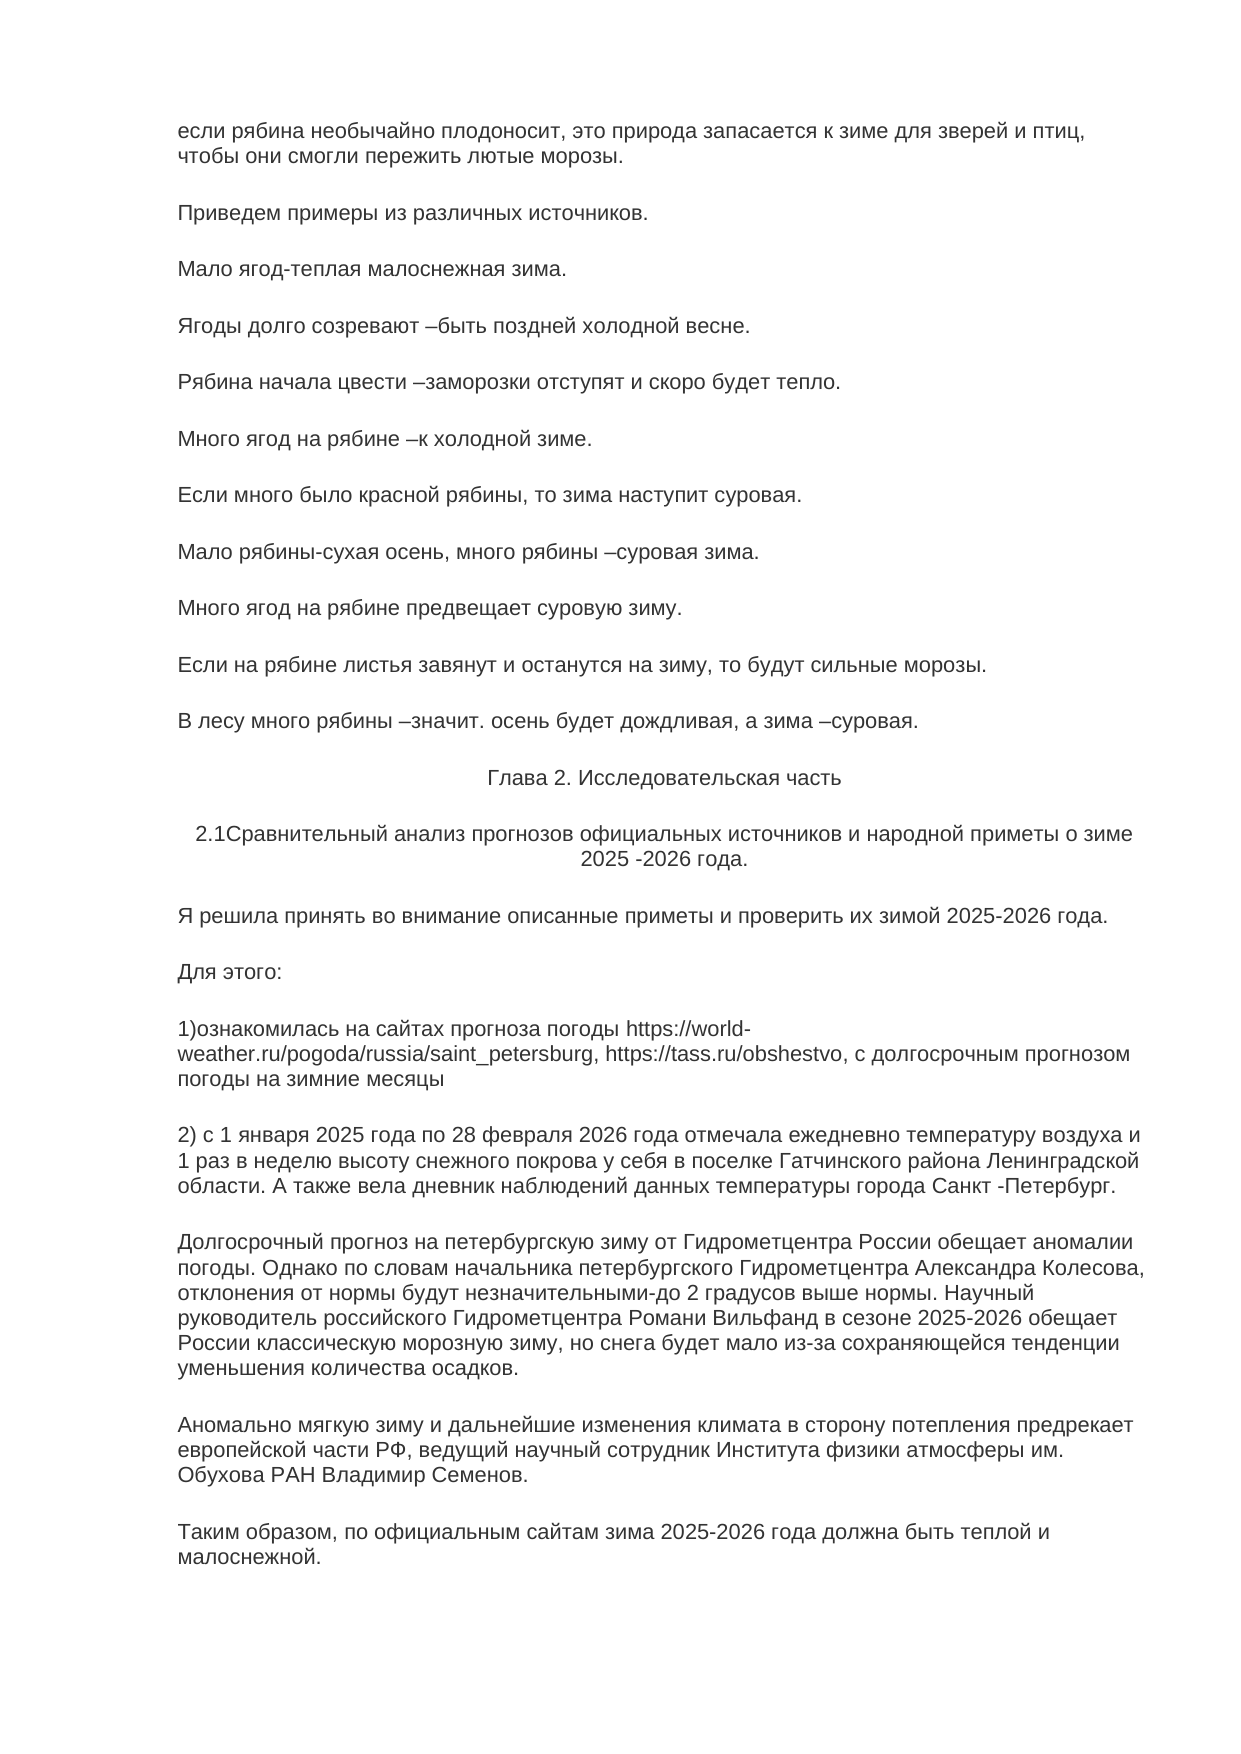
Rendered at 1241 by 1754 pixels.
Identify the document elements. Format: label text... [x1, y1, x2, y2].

text Много ягод на рябине предвещает суровую зиму. [177, 595, 1152, 620]
text В лесу много рябины –значит. осень будет дождливая, а зима –суровая. [177, 708, 1152, 733]
text 1)ознакомилась на сайтах прогноза погоды https://world-weather.ru/pogoda/russia/saint_petersburg, https://tass.ru/obshestvo, с долгосрочным прогнозом погоды на зимние месяцы [177, 1015, 1152, 1091]
text Мало рябины-сухая осень, много рябины –суровая зима. [177, 538, 1152, 564]
text Если много было красной рябины, то зима наступит суровая. [177, 482, 1152, 507]
text Мало ягод-теплая малоснежная зима. [177, 256, 1152, 281]
text Аномально мягкую зиму и дальнейшие изменения климата в сторону потепления предрекает европейской части РФ, ведущий научный сотрудник Института физики атмосферы им. Обухова РАН Владимир Семенов. [177, 1412, 1152, 1487]
text Таким образом, по официальным сайтам зима 2025-2026 года должна быть теплой и малоснежной. [177, 1518, 1152, 1569]
text Ягоды долго созревают –быть поздней холодной весне. [177, 313, 1152, 338]
text Для этого: [177, 959, 1152, 984]
text Долгосрочный прогноз на петербургскую зиму от Гидрометцентра России обещает аномалии погоды. Однако по словам начальника петербургского Гидрометцентра Александра Колесова, отклонения от нормы будут незначительными-до 2 градусов выше нормы. Научный руководитель российского Гидрометцентра Романи Вильфанд в сезоне 2025-2026 обещает России классическую морозную зиму, но снега будет мало из-за сохраняющейся тенденции уменьшения количества осадков. [177, 1229, 1152, 1380]
text Приведем примеры из различных источников. [177, 200, 1152, 225]
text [177, 118, 1152, 168]
text Если на рябине листья завянут и останутся на зиму, то будут сильные морозы. [177, 651, 1152, 677]
text 2.1Сравнительный анализ прогнозов официальных источников и народной приметы о зиме 2025 -2026 года. [177, 821, 1152, 871]
text Много ягод на рябине –к холодной зиме. [177, 426, 1152, 451]
text 2) с 1 января 2025 года по 28 февраля 2026 года отмечала ежедневно температуру воздуха и 1 раз в неделю высоту снежного покрова у себя в поселке Гатчинского района Ленинградской области. А также вела дневник наблюдений данных температуры города Санкт -Петербург. [177, 1122, 1152, 1198]
text Я решила принять во внимание описанные приметы и проверить их зимой 2025-2026 года. [177, 902, 1152, 928]
text Рябина начала цвести –заморозки отступят и скоро будет тепло. [177, 369, 1152, 394]
text Глава 2. Исследовательская часть [177, 764, 1152, 789]
